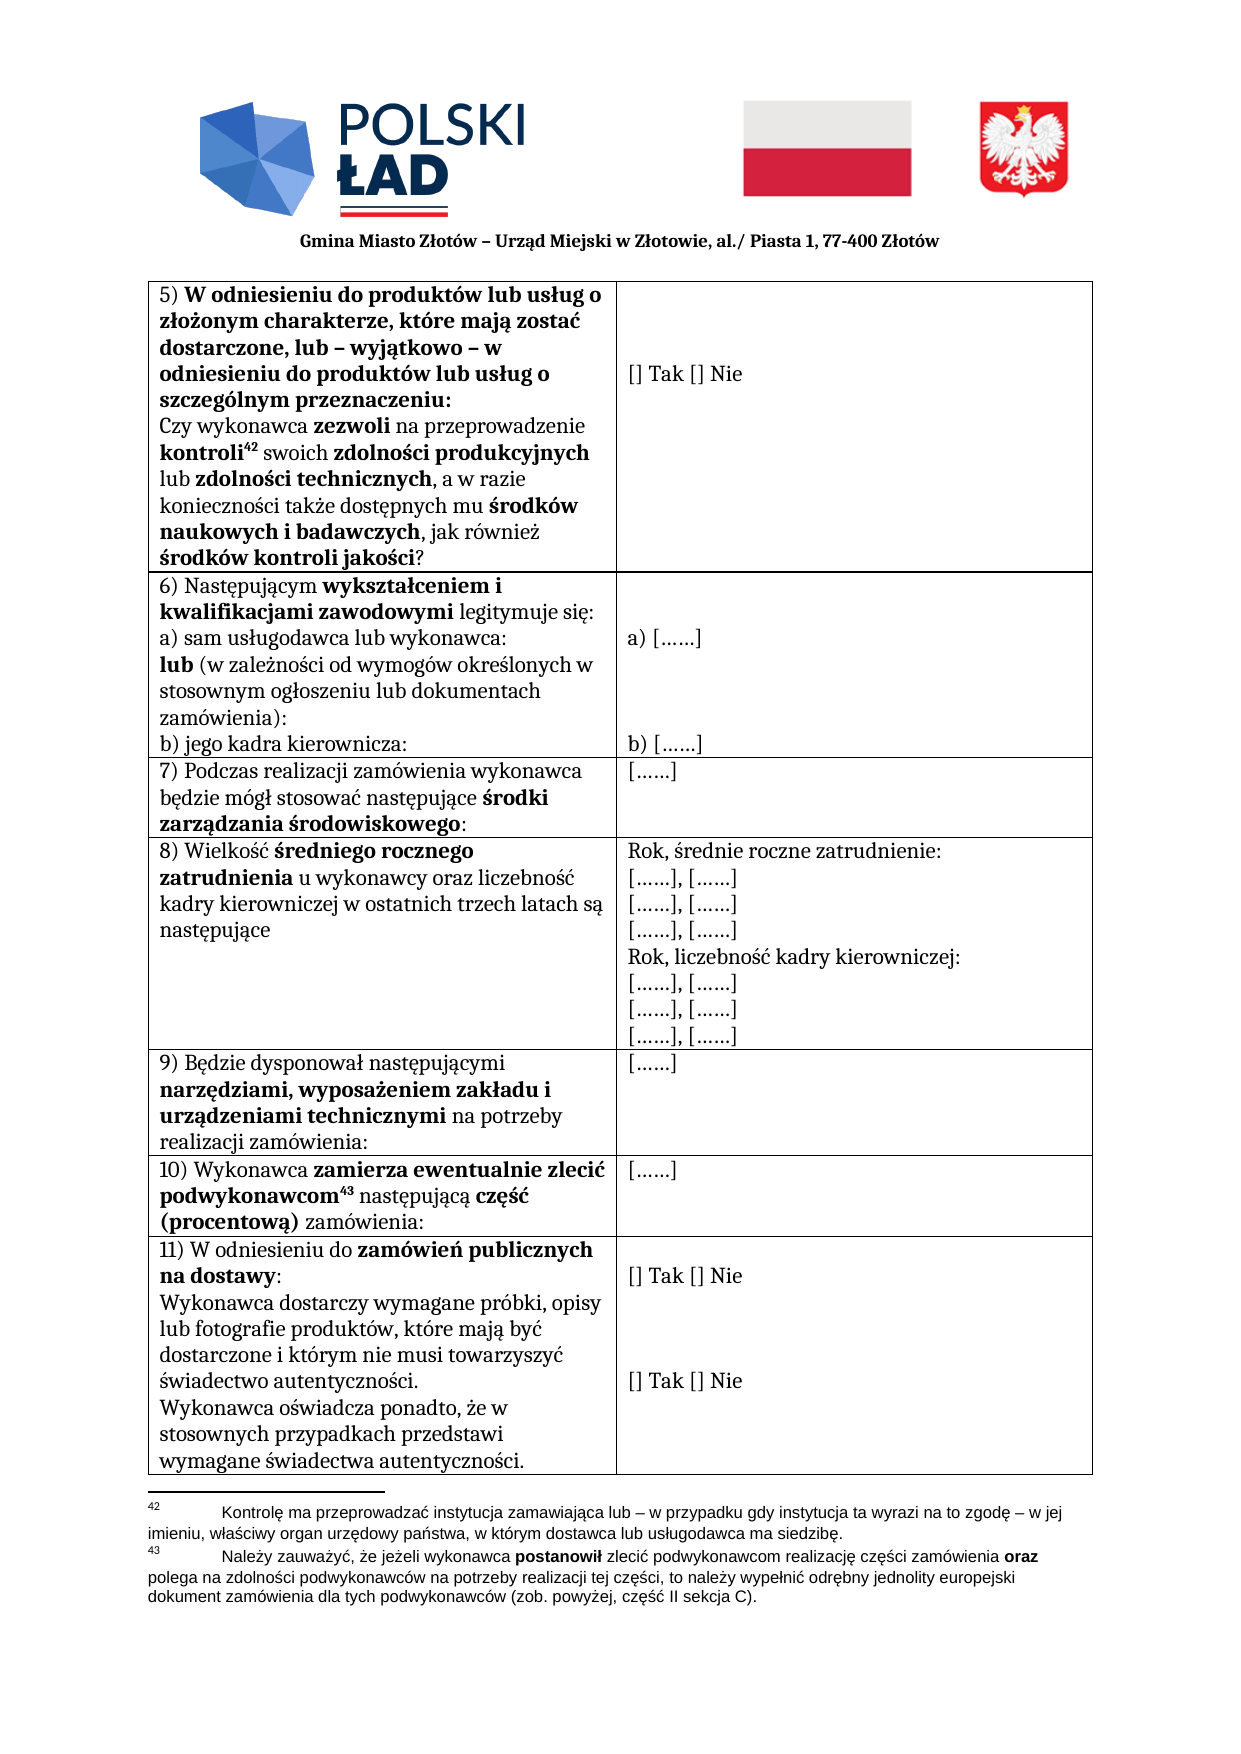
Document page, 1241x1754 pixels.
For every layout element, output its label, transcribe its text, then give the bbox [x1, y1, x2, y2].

table_cell 6) Następującym wykształceniem i kwalifikacjami zawodowymi legitymuje się: a) sam usługodawca lub wykonawca: lub (w zależności od wymogów określonych w stosownym ogłoszeniu lub dokumentach zamówienia): b) jego kadra kierownicza: [149, 573, 616, 757]
table_cell 5) W odniesieniu do produktów lub usług o złożonym charakterze, które mają zostać dostarczone, lub – wyjątkowo – w odniesieniu do produktów lub usług o szczególnym przeznaczeniu: Czy wykonawca zezwoli na przeprowadzenie kontroli swoich zdolności produkcyjnych lub zdolności technicznych, a w razie konieczności także dostępnych mu środków naukowych i badawczych, jak również środków kontroli jakości? [149, 282, 616, 571]
table_cell 8) Wielkość średniego rocznego zatrudnienia u wykonawcy oraz liczebność kadry kierowniczej w ostatnich trzech latach są następujące [149, 838, 616, 1049]
table_cell [] Tak [] Nie [] Tak [] Nie (adres internetowy, wydający urząd lub organ, dokładne dane referencyjne dokumentacji): [……][……][……] [617, 1237, 1092, 1474]
picture [200, 102, 524, 217]
table_cell 9) Będzie dysponował następującymi narzędziami, wyposażeniem zakładu i urządzeniami technicznymi na potrzeby realizacji zamówienia: [149, 1050, 616, 1155]
table_cell [……] [617, 1156, 1092, 1236]
table_cell Rok, średnie roczne zatrudnienie: [……], [……] [……], [……] [……], [……] Rok, liczebność kadry kierowniczej: [……], [……] [……], [……] [……], [……] [617, 838, 1092, 1049]
picture [723, 82, 1093, 217]
table_cell 10) Wykonawca zamierza ewentualnie zlecić podwykonawcom następującą część (procentową) zamówienia: [149, 1156, 616, 1236]
table_cell 7) Podczas realizacji zamówienia wykonawca będzie mógł stosować następujące środki zarządzania środowiskowego: [149, 758, 616, 837]
table_cell a) [……] b) [……] [617, 573, 1092, 757]
table_cell [……] [617, 1050, 1092, 1155]
table_cell [……] [617, 758, 1092, 837]
table_cell [] Tak [] Nie [617, 282, 1092, 571]
